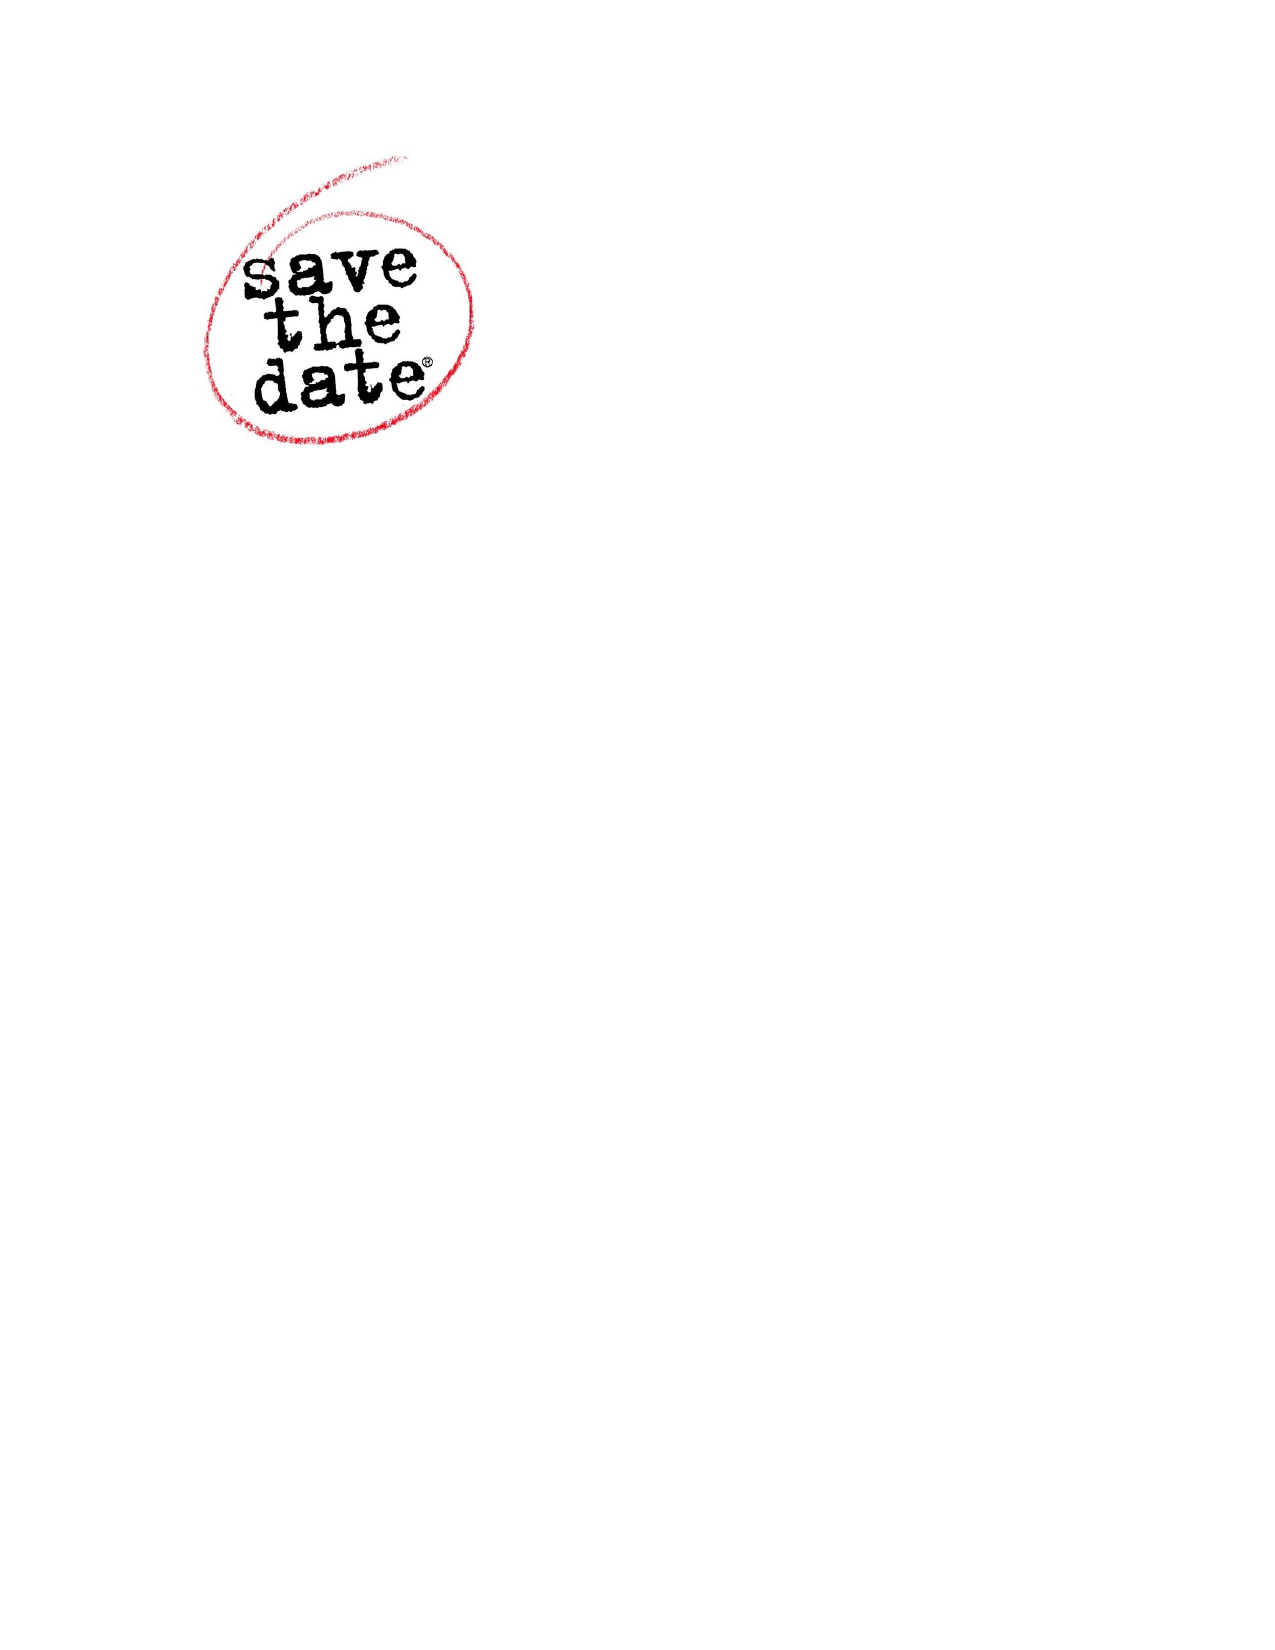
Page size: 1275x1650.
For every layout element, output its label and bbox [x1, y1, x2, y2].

picture [187, 150, 488, 450]
